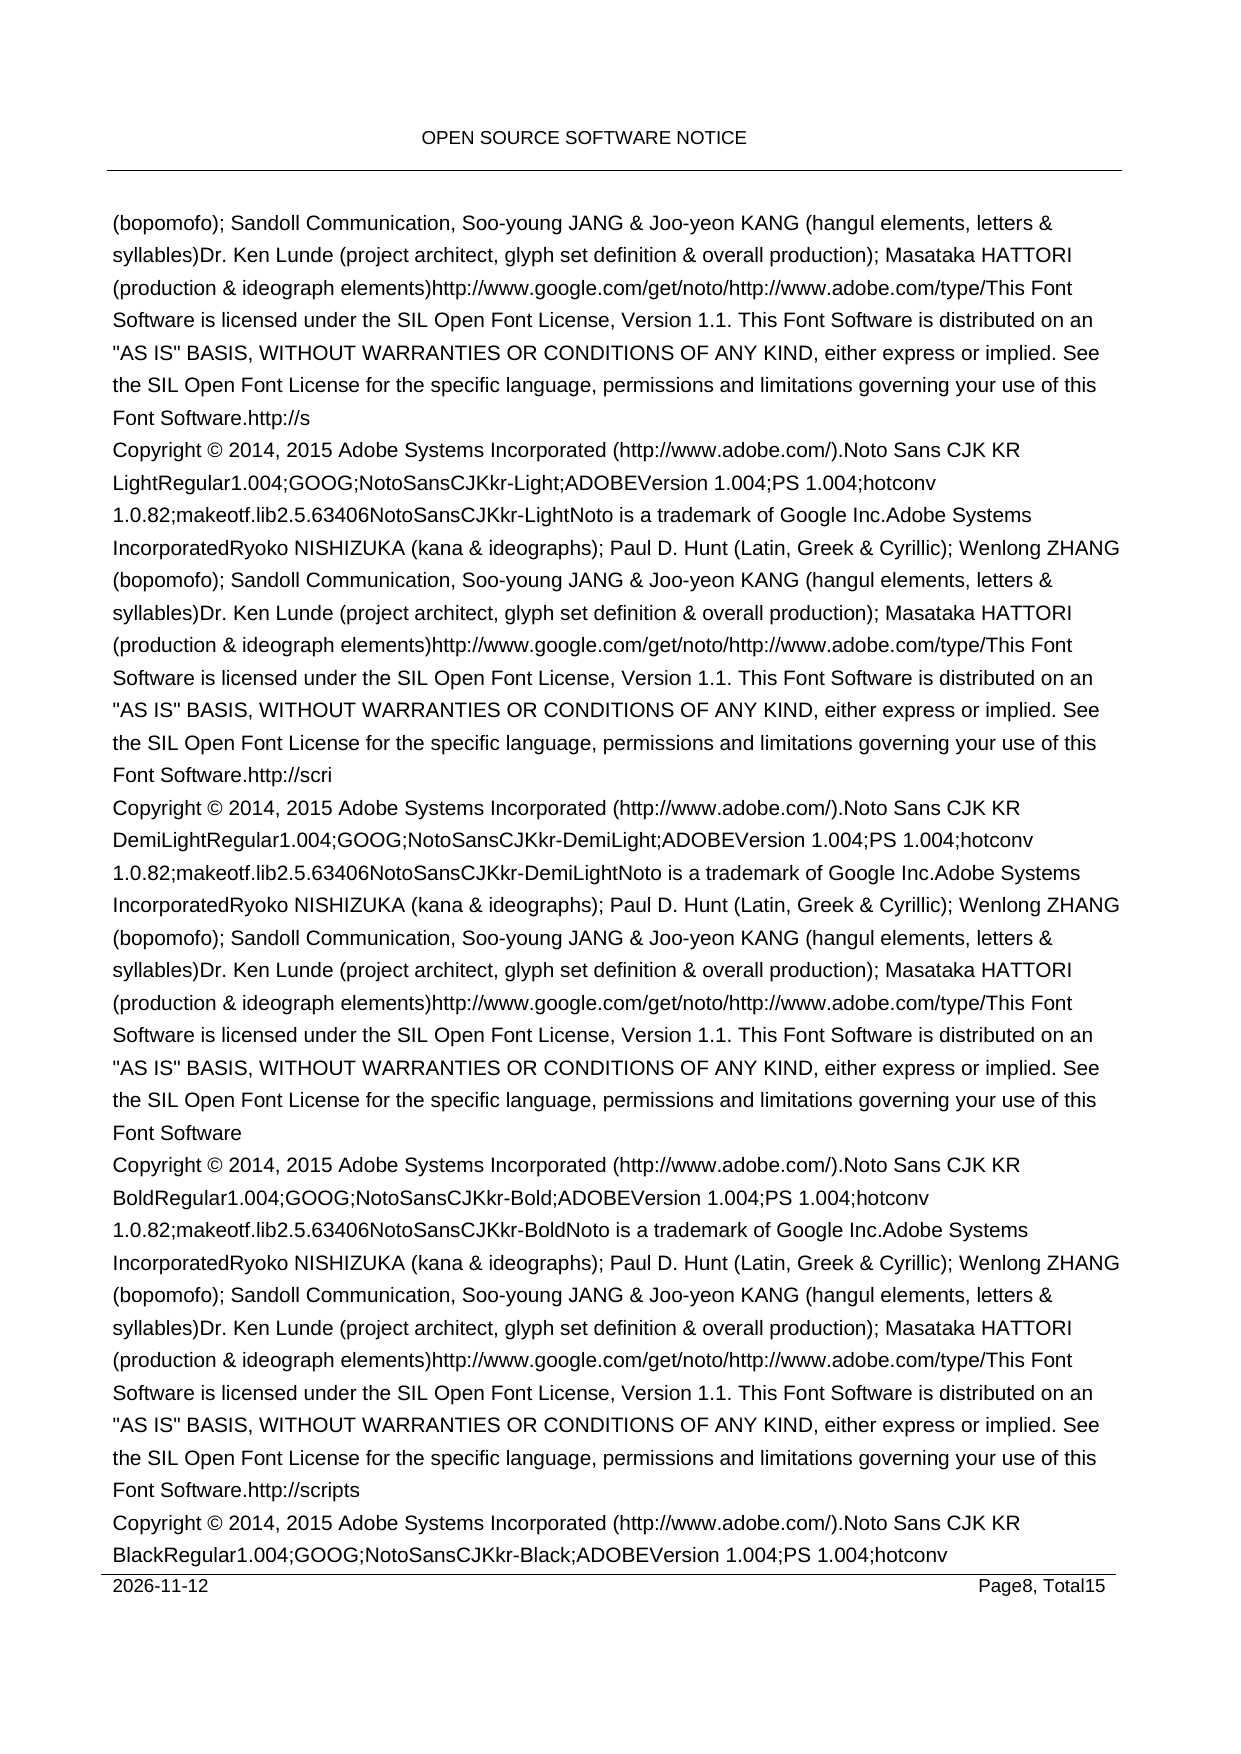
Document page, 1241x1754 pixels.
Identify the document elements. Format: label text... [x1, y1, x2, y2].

text Copyright © 2014, 2015 Adobe Systems Incorporated (http://www.adobe.com/).Noto Sans CJK KR LightRegular1.004;GOOG;NotoSansCJKkr-Light;ADOBEVersion 1.004;PS 1.004;hotconv 1.0.82;makeotf.lib2.5.63406NotoSansCJKkr-LightNoto is a trademark of Google Inc.Adobe Systems IncorporatedRyoko NISHIZUKA (kana & ideographs); Paul D. Hunt (Latin, Greek & Cyrillic); Wenlong ZHANG (bopomofo); Sandoll Communication, Soo-young JANG & Joo-yeon KANG (hangul elements, letters & syllables)Dr. Ken Lunde (project architect, glyph set definition & overall production); Masataka HATTORI (production & ideograph elements)http://www.google.com/get/noto/http://www.adobe.com/type/This Font Software is licensed under the SIL Open Font License, Version 1.1. This Font Software is distributed on an "AS IS" BASIS, WITHOUT WARRANTIES OR CONDITIONS OF ANY KIND, either express or implied. See the SIL Open Font License for the specific language, permissions and limitations governing your use of this Font Software.http://scri [112, 434, 1128, 791]
text Copyright © 2014, 2015 Adobe Systems Incorporated (http://www.adobe.com/).Noto Sans CJK KR BoldRegular1.004;GOOG;NotoSansCJKkr-Bold;ADOBEVersion 1.004;PS 1.004;hotconv 1.0.82;makeotf.lib2.5.63406NotoSansCJKkr-BoldNoto is a trademark of Google Inc.Adobe Systems IncorporatedRyoko NISHIZUKA (kana & ideographs); Paul D. Hunt (Latin, Greek & Cyrillic); Wenlong ZHANG (bopomofo); Sandoll Communication, Soo-young JANG & Joo-yeon KANG (hangul elements, letters & syllables)Dr. Ken Lunde (project architect, glyph set definition & overall production); Masataka HATTORI (production & ideograph elements)http://www.google.com/get/noto/http://www.adobe.com/type/This Font Software is licensed under the SIL Open Font License, Version 1.1. This Font Software is distributed on an "AS IS" BASIS, WITHOUT WARRANTIES OR CONDITIONS OF ANY KIND, either express or implied. See the SIL Open Font License for the specific language, permissions and limitations governing your use of this Font Software.http://scripts [112, 1149, 1128, 1506]
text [112, 206, 1128, 434]
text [112, 1506, 1128, 1571]
text Copyright © 2014, 2015 Adobe Systems Incorporated (http://www.adobe.com/).Noto Sans CJK KR DemiLightRegular1.004;GOOG;NotoSansCJKkr-DemiLight;ADOBEVersion 1.004;PS 1.004;hotconv 1.0.82;makeotf.lib2.5.63406NotoSansCJKkr-DemiLightNoto is a trademark of Google Inc.Adobe Systems IncorporatedRyoko NISHIZUKA (kana & ideographs); Paul D. Hunt (Latin, Greek & Cyrillic); Wenlong ZHANG (bopomofo); Sandoll Communication, Soo-young JANG & Joo-yeon KANG (hangul elements, letters & syllables)Dr. Ken Lunde (project architect, glyph set definition & overall production); Masataka HATTORI (production & ideograph elements)http://www.google.com/get/noto/http://www.adobe.com/type/This Font Software is licensed under the SIL Open Font License, Version 1.1. This Font Software is distributed on an "AS IS" BASIS, WITHOUT WARRANTIES OR CONDITIONS OF ANY KIND, either express or implied. See the SIL Open Font License for the specific language, permissions and limitations governing your use of this Font Software [112, 791, 1128, 1149]
